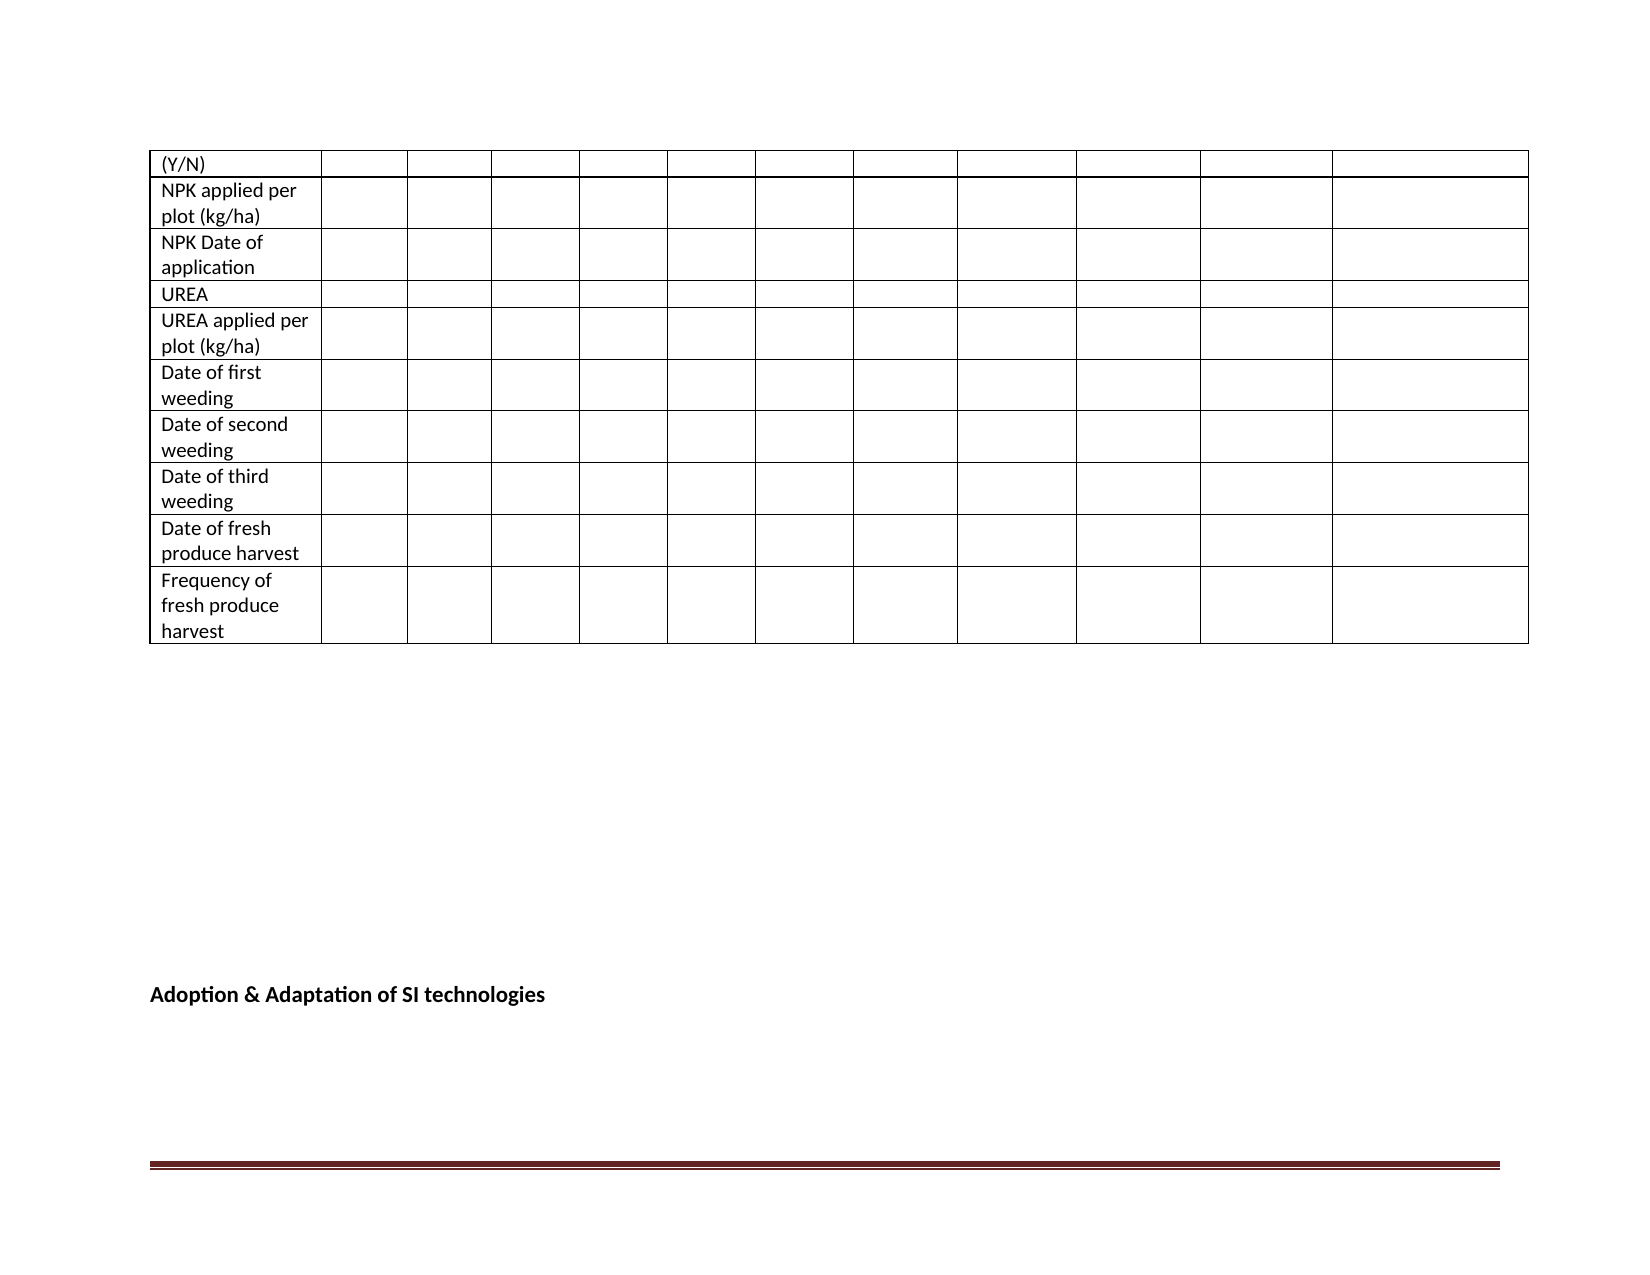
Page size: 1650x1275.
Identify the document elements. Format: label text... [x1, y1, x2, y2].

table_cell [1333, 360, 1528, 410]
table_cell [322, 151, 407, 176]
table_cell [756, 151, 853, 176]
table_cell [756, 411, 853, 462]
table_cell [322, 411, 407, 462]
table_cell [854, 515, 957, 566]
table_cell [668, 229, 755, 280]
table_cell [1077, 229, 1200, 280]
table_cell [668, 567, 755, 643]
table_cell [1077, 308, 1200, 358]
table_cell [854, 308, 957, 358]
table_cell Date of first weeding [151, 360, 321, 410]
table_cell [322, 463, 407, 514]
table_cell [668, 151, 755, 176]
table_cell [958, 178, 1076, 228]
table_cell [1077, 178, 1200, 228]
table_cell [958, 229, 1076, 280]
table_cell [580, 281, 667, 307]
table_cell [408, 281, 491, 307]
table_cell [408, 411, 491, 462]
table_cell [668, 360, 755, 410]
table_cell [854, 567, 957, 643]
table_cell [492, 463, 579, 514]
table_cell [408, 515, 491, 566]
table_cell [1077, 515, 1200, 566]
table_cell [668, 308, 755, 358]
table_cell [958, 308, 1076, 358]
table_cell [1333, 308, 1528, 358]
table_cell [756, 281, 853, 307]
table_cell [580, 515, 667, 566]
table_cell [322, 515, 407, 566]
table_cell [668, 411, 755, 462]
table_cell [1333, 281, 1528, 307]
table_cell [322, 229, 407, 280]
table_cell [668, 515, 755, 566]
table_cell [1077, 151, 1200, 176]
table_cell [958, 567, 1076, 643]
table_cell [1077, 567, 1200, 643]
table_cell [408, 463, 491, 514]
table_cell [492, 281, 579, 307]
table_cell [1201, 229, 1332, 280]
table_cell [1077, 360, 1200, 410]
table_cell [1201, 515, 1332, 566]
table_cell [1333, 178, 1528, 228]
table_cell [854, 463, 957, 514]
table_cell [668, 281, 755, 307]
table_cell [958, 281, 1076, 307]
table_cell [322, 567, 407, 643]
table_cell [668, 178, 755, 228]
table_cell [1201, 411, 1332, 462]
table_cell [322, 308, 407, 358]
table_cell Date of second weeding [151, 411, 321, 462]
table_cell UREA [151, 281, 321, 307]
table_cell [756, 360, 853, 410]
table_cell NPK applied (Y/N) [151, 151, 321, 176]
table_cell [322, 360, 407, 410]
table_cell [322, 178, 407, 228]
table_cell [958, 151, 1076, 176]
table_cell [1201, 308, 1332, 358]
table_cell [408, 308, 491, 358]
table_cell Date of fresh produce harvest [151, 515, 321, 566]
table_cell [756, 308, 853, 358]
table_cell [1333, 463, 1528, 514]
table_cell [958, 463, 1076, 514]
table_cell [580, 411, 667, 462]
table_cell [580, 567, 667, 643]
table_cell [756, 463, 853, 514]
table_cell [580, 463, 667, 514]
table_cell [854, 151, 957, 176]
table_cell [1201, 178, 1332, 228]
table_cell [408, 178, 491, 228]
table_cell [854, 360, 957, 410]
table_cell UREA applied per plot (kg/ha) [151, 308, 321, 358]
table_cell [1201, 463, 1332, 514]
table_cell [756, 567, 853, 643]
table_cell [580, 360, 667, 410]
table_cell [1333, 515, 1528, 566]
table_cell [1201, 360, 1332, 410]
table_cell Date of third weeding [151, 463, 321, 514]
table_cell [492, 515, 579, 566]
table_cell [854, 178, 957, 228]
table_cell [958, 411, 1076, 462]
table_cell [580, 229, 667, 280]
table_cell NPK Date of application [151, 229, 321, 280]
table_cell [580, 178, 667, 228]
table_cell [958, 515, 1076, 566]
table_cell [408, 360, 491, 410]
table_cell [1333, 229, 1528, 280]
table_cell [492, 411, 579, 462]
table_cell [756, 178, 853, 228]
table_cell [1201, 281, 1332, 307]
table_cell [580, 151, 667, 176]
table_cell [1333, 151, 1528, 176]
table_cell [1077, 463, 1200, 514]
table_cell [756, 515, 853, 566]
table_cell [1333, 411, 1528, 462]
table_cell [322, 281, 407, 307]
table_cell [492, 360, 579, 410]
table_cell [1201, 567, 1332, 643]
table_cell [668, 463, 755, 514]
table_cell [492, 308, 579, 358]
table_cell [854, 229, 957, 280]
table_cell [408, 567, 491, 643]
table_cell [1201, 151, 1332, 176]
table_cell [492, 229, 579, 280]
table_cell NPK applied per plot (kg/ha) [151, 178, 321, 228]
table_cell [580, 308, 667, 358]
table_cell [958, 360, 1076, 410]
table_cell [492, 178, 579, 228]
table_cell [854, 411, 957, 462]
table_cell [854, 281, 957, 307]
table_cell [1077, 411, 1200, 462]
table_cell [1333, 567, 1528, 643]
table_cell [408, 151, 491, 176]
table_cell [1077, 281, 1200, 307]
table_cell [408, 229, 491, 280]
text Adoption & Adaptation of SI technologies [150, 981, 1500, 1009]
table_cell Frequency of fresh produce harvest [151, 567, 321, 643]
table_cell [756, 229, 853, 280]
table_cell [492, 151, 579, 176]
table_cell [492, 567, 579, 643]
